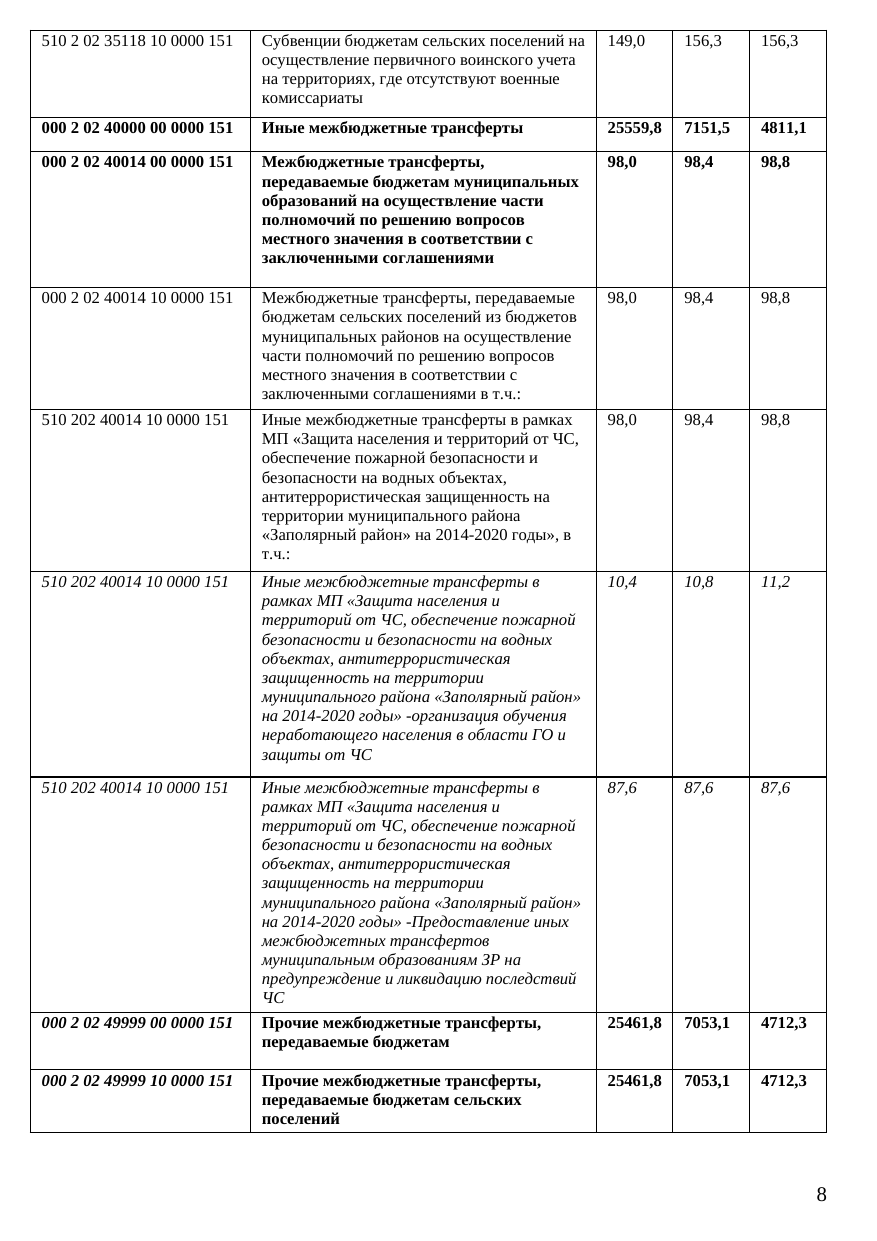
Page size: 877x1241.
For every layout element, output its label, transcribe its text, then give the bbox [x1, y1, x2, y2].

table_cell 510 202 40014 10 0000 151 [31, 572, 250, 776]
table_cell 98,8 [750, 152, 826, 287]
table_cell Иные межбюджетные трансферты в рамках МП «Защита населения и территорий от ЧС, обеспечение пожарной безопасности и безопасности на водных объектах, антитеррористическая защищенность на территории муниципального района «Заполярный район» на 2014-2020 годы» -Предоставление иных межбюджетных трансфертов муниципальным образованиям ЗР на предупреждение и ликвидацию последствий ЧС [251, 778, 596, 1012]
table_cell 156,3 [750, 31, 826, 117]
table_cell Иные межбюджетные трансферты в рамках МП «Защита населения и территорий от ЧС, обеспечение пожарной безопасности и безопасности на водных объектах, антитеррористическая защищенность на территории муниципального района «Заполярный район» на 2014-2020 годы», в т.ч.: [251, 410, 596, 571]
table_cell 510 202 40014 10 0000 151 [31, 410, 250, 571]
table_cell 98,8 [750, 288, 826, 409]
table_cell 7053,1 [673, 1013, 749, 1069]
table_cell Прочие межбюджетные трансферты, передаваемые бюджетам сельских поселений [251, 1070, 596, 1132]
table_cell Иные межбюджетные трансферты [251, 118, 596, 151]
table_cell 10,4 [597, 572, 672, 776]
table_cell 000 2 02 40014 00 0000 151 [31, 152, 250, 287]
table_cell 25461,8 [597, 1070, 672, 1132]
table_cell 98,0 [597, 288, 672, 409]
table_cell Субвенции бюджетам сельских поселений на осуществление первичного воинского учета на территориях, где отсутствуют военные комиссариаты [251, 31, 596, 117]
table_cell 98,4 [673, 288, 749, 409]
table_cell 87,6 [750, 778, 826, 1012]
table_cell 510 202 40014 10 0000 151 [31, 778, 250, 1012]
table_cell 87,6 [673, 778, 749, 1012]
table_cell 510 2 02 35118 10 0000 151 [31, 31, 250, 117]
table_cell 7053,1 [673, 1070, 749, 1132]
table_cell Прочие межбюджетные трансферты, передаваемые бюджетам [251, 1013, 596, 1069]
table_cell 10,8 [673, 572, 749, 776]
table_cell Межбюджетные трансферты, передаваемые бюджетам муниципальных образований на осуществление части полномочий по решению вопросов местного значения в соответствии с заключенными соглашениями [251, 152, 596, 287]
table_cell 156,3 [673, 31, 749, 117]
table_cell 4811,1 [750, 118, 826, 151]
table_cell 7151,5 [673, 118, 749, 151]
table_cell 4712,3 [750, 1013, 826, 1069]
table_cell 98,4 [673, 152, 749, 287]
table_cell 149,0 [597, 31, 672, 117]
table_cell 000 2 02 49999 00 0000 151 [31, 1013, 250, 1069]
table_cell 98,0 [597, 410, 672, 571]
table_cell 87,6 [597, 778, 672, 1012]
table_cell 4712,3 [750, 1070, 826, 1132]
table_cell 25559,8 [597, 118, 672, 151]
table_cell 98,4 [673, 410, 749, 571]
table_cell 98,0 [597, 152, 672, 287]
table_cell 000 2 02 49999 10 0000 151 [31, 1070, 250, 1132]
table_cell 000 2 02 40014 10 0000 151 [31, 288, 250, 409]
table_cell Межбюджетные трансферты, передаваемые бюджетам сельских поселений из бюджетов муниципальных районов на осуществление части полномочий по решению вопросов местного значения в соответствии с заключенными соглашениями в т.ч.: [251, 288, 596, 409]
table_cell 11,2 [750, 572, 826, 776]
table_cell Иные межбюджетные трансферты в рамках МП «Защита населения и территорий от ЧС, обеспечение пожарной безопасности и безопасности на водных объектах, антитеррористическая защищенность на территории муниципального района «Заполярный район» на 2014-2020 годы» -организация обучения неработающего населения в области ГО и защиты от ЧС [251, 572, 596, 776]
table_cell 25461,8 [597, 1013, 672, 1069]
table_cell 000 2 02 40000 00 0000 151 [31, 118, 250, 151]
table_cell 98,8 [750, 410, 826, 571]
